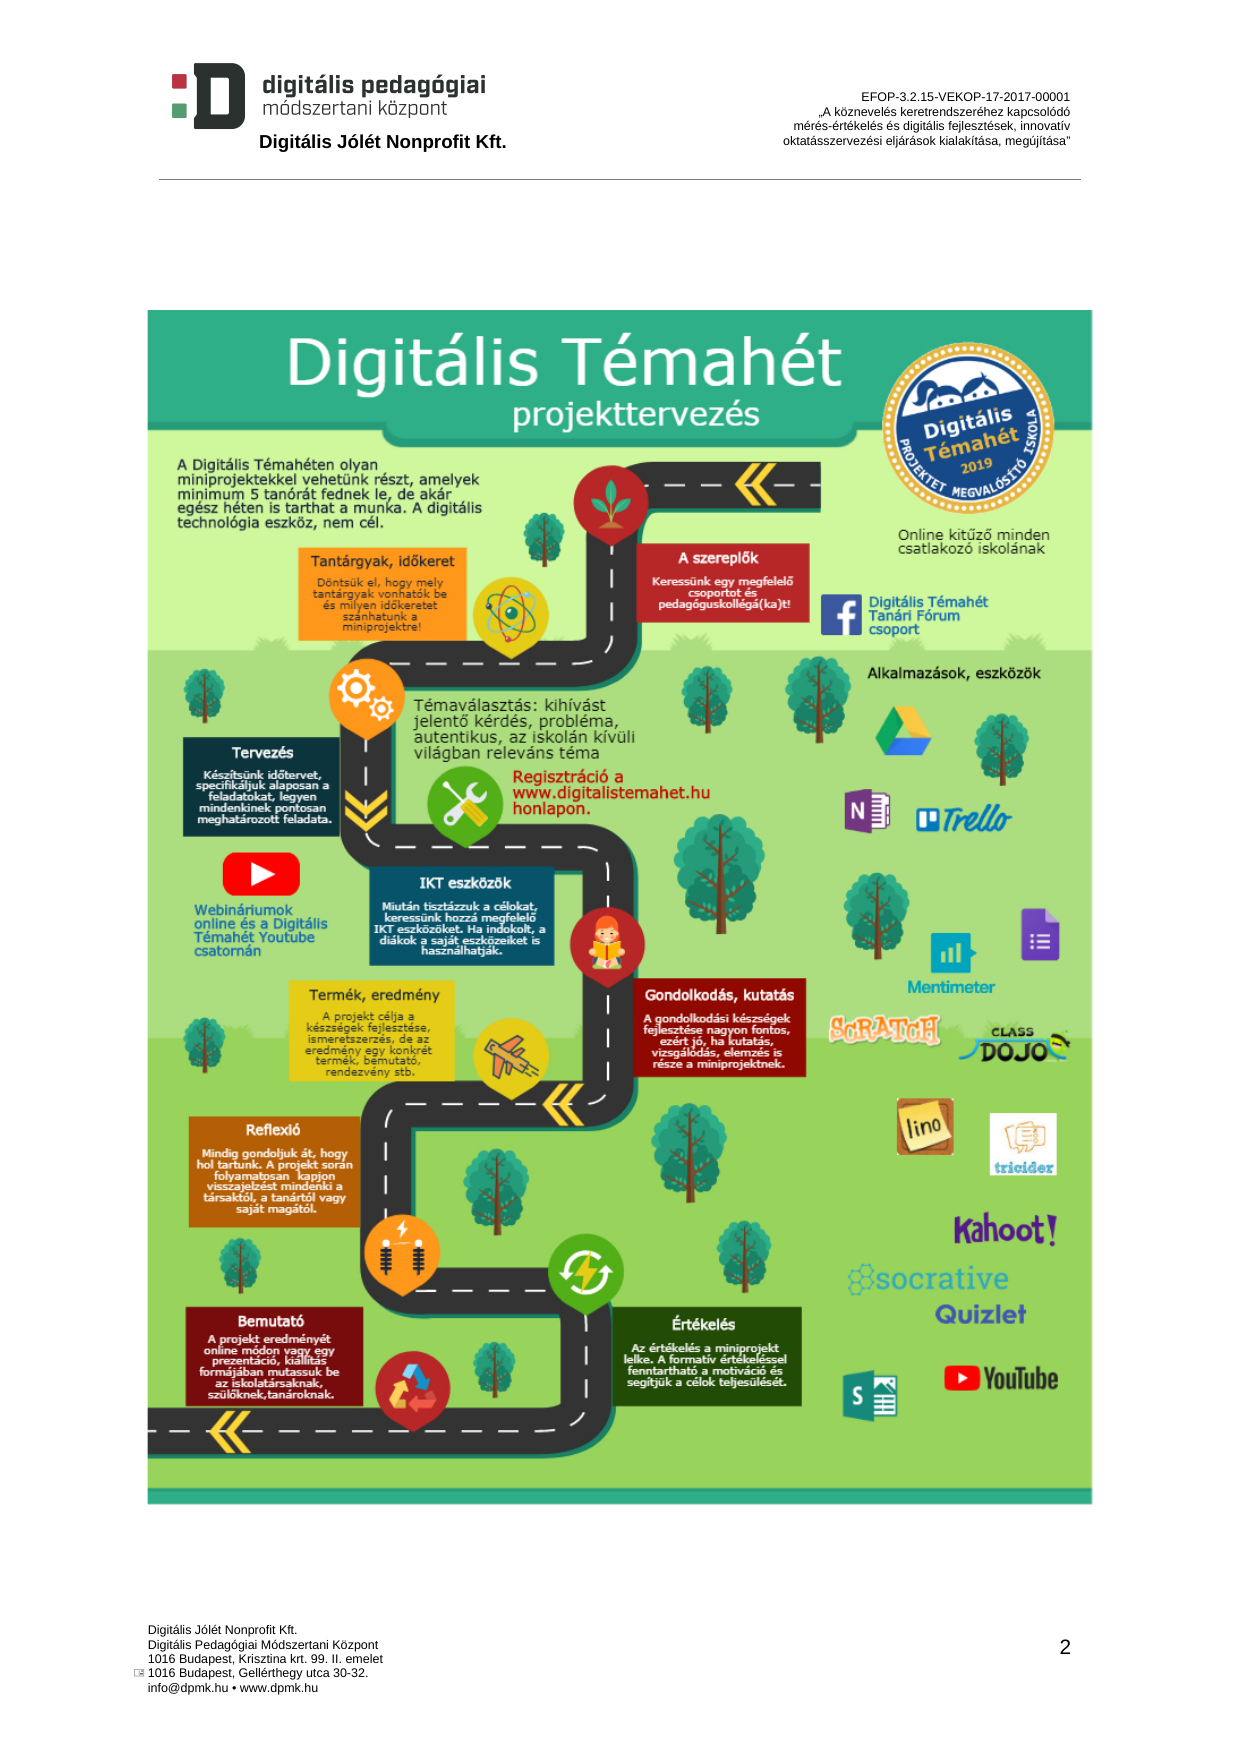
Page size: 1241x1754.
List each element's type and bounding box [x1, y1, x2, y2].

picture [170, 60, 488, 131]
picture [147, 310, 1093, 1505]
